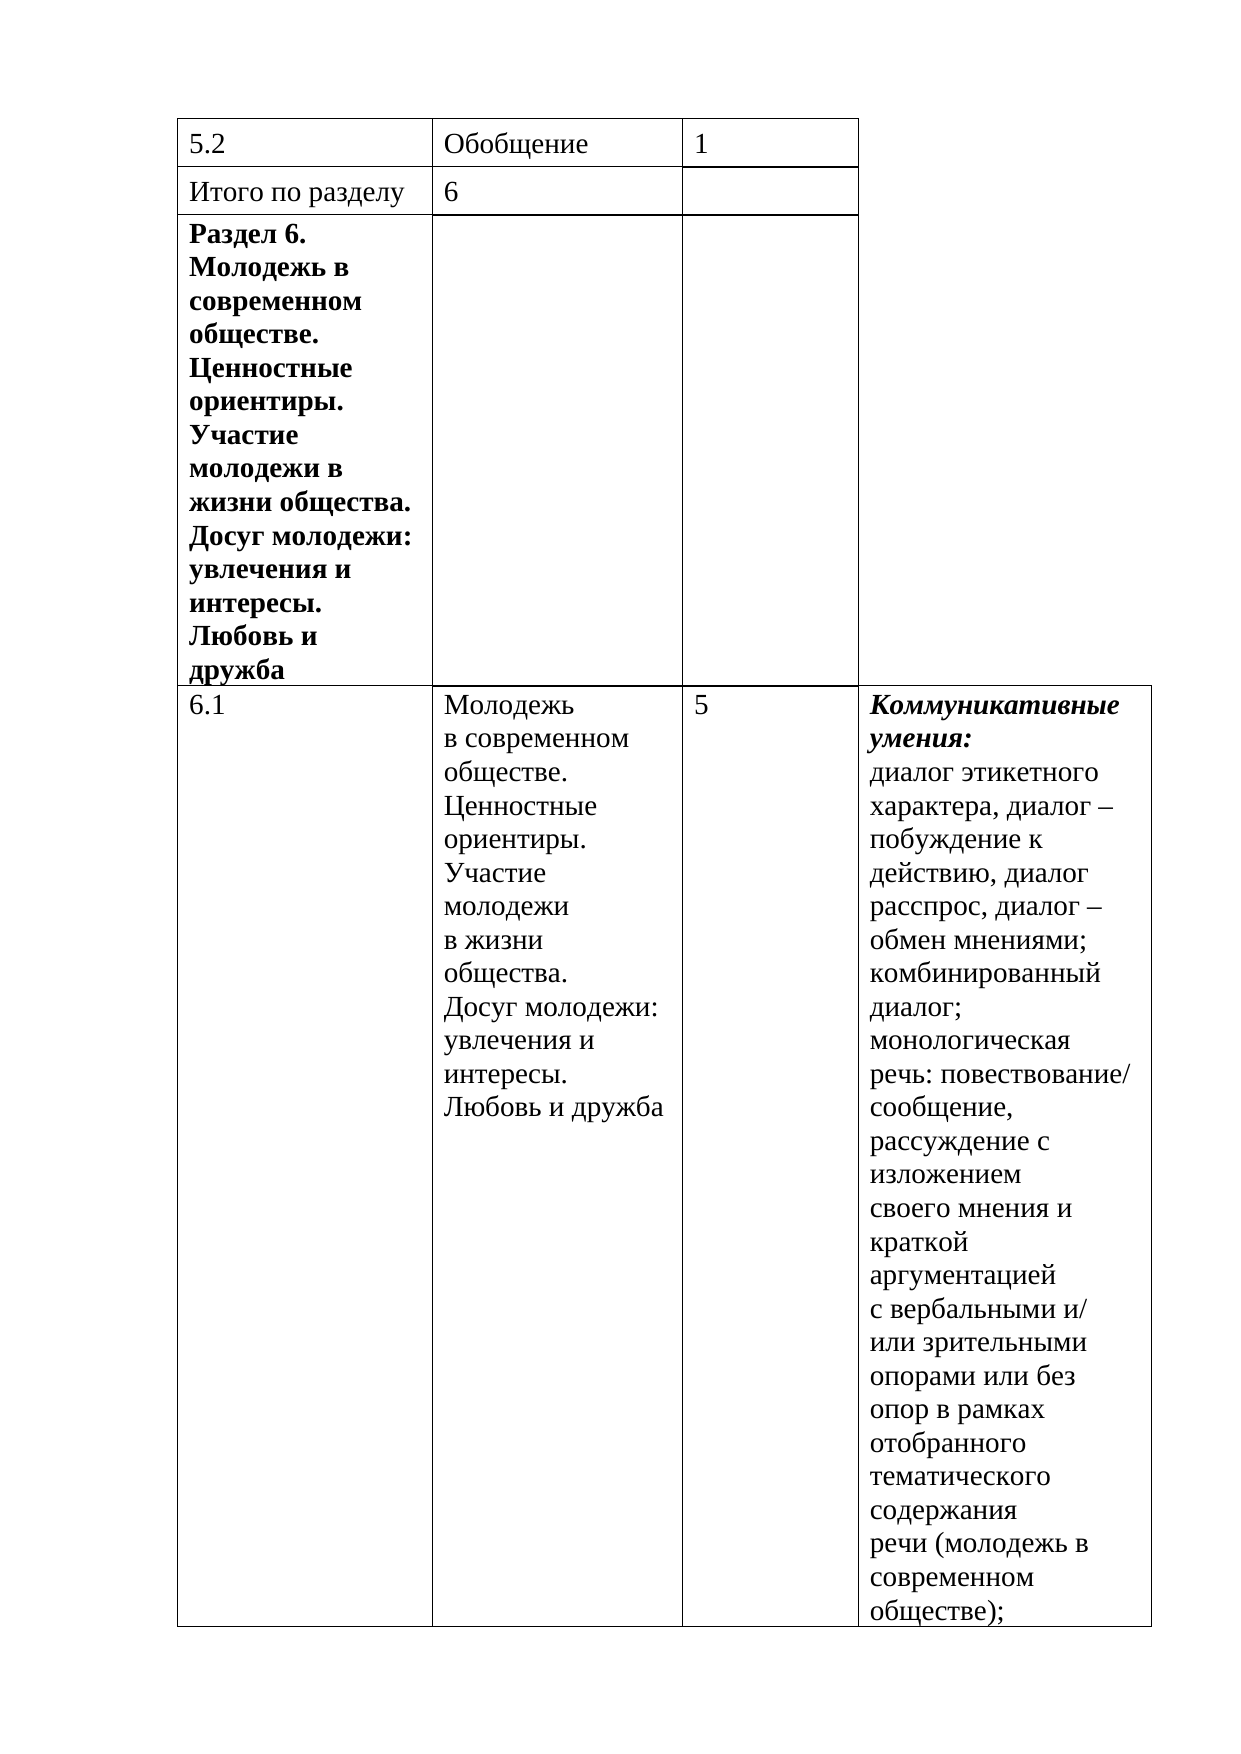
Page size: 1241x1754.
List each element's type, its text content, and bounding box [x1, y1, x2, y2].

table_cell 5.2 [178, 119, 432, 166]
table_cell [433, 687, 682, 1626]
table_cell 6.1 [178, 686, 432, 1626]
table_cell [433, 216, 682, 685]
table_cell 6 [433, 167, 682, 214]
table_cell Итого по разделу [178, 167, 432, 214]
table_cell [683, 216, 858, 685]
table_cell [683, 168, 858, 214]
table_cell Обобщение [433, 119, 682, 166]
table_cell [859, 686, 1151, 1626]
table_cell 1 [683, 119, 858, 166]
table_cell Раздел 6. Молодежь в современном обществе. Ценностные ориентиры. Участие молодежи в жизни общества. Досуг молодежи: увлечения и интересы. Любовь и дружба [178, 215, 432, 685]
table_cell 5 [683, 687, 858, 1626]
